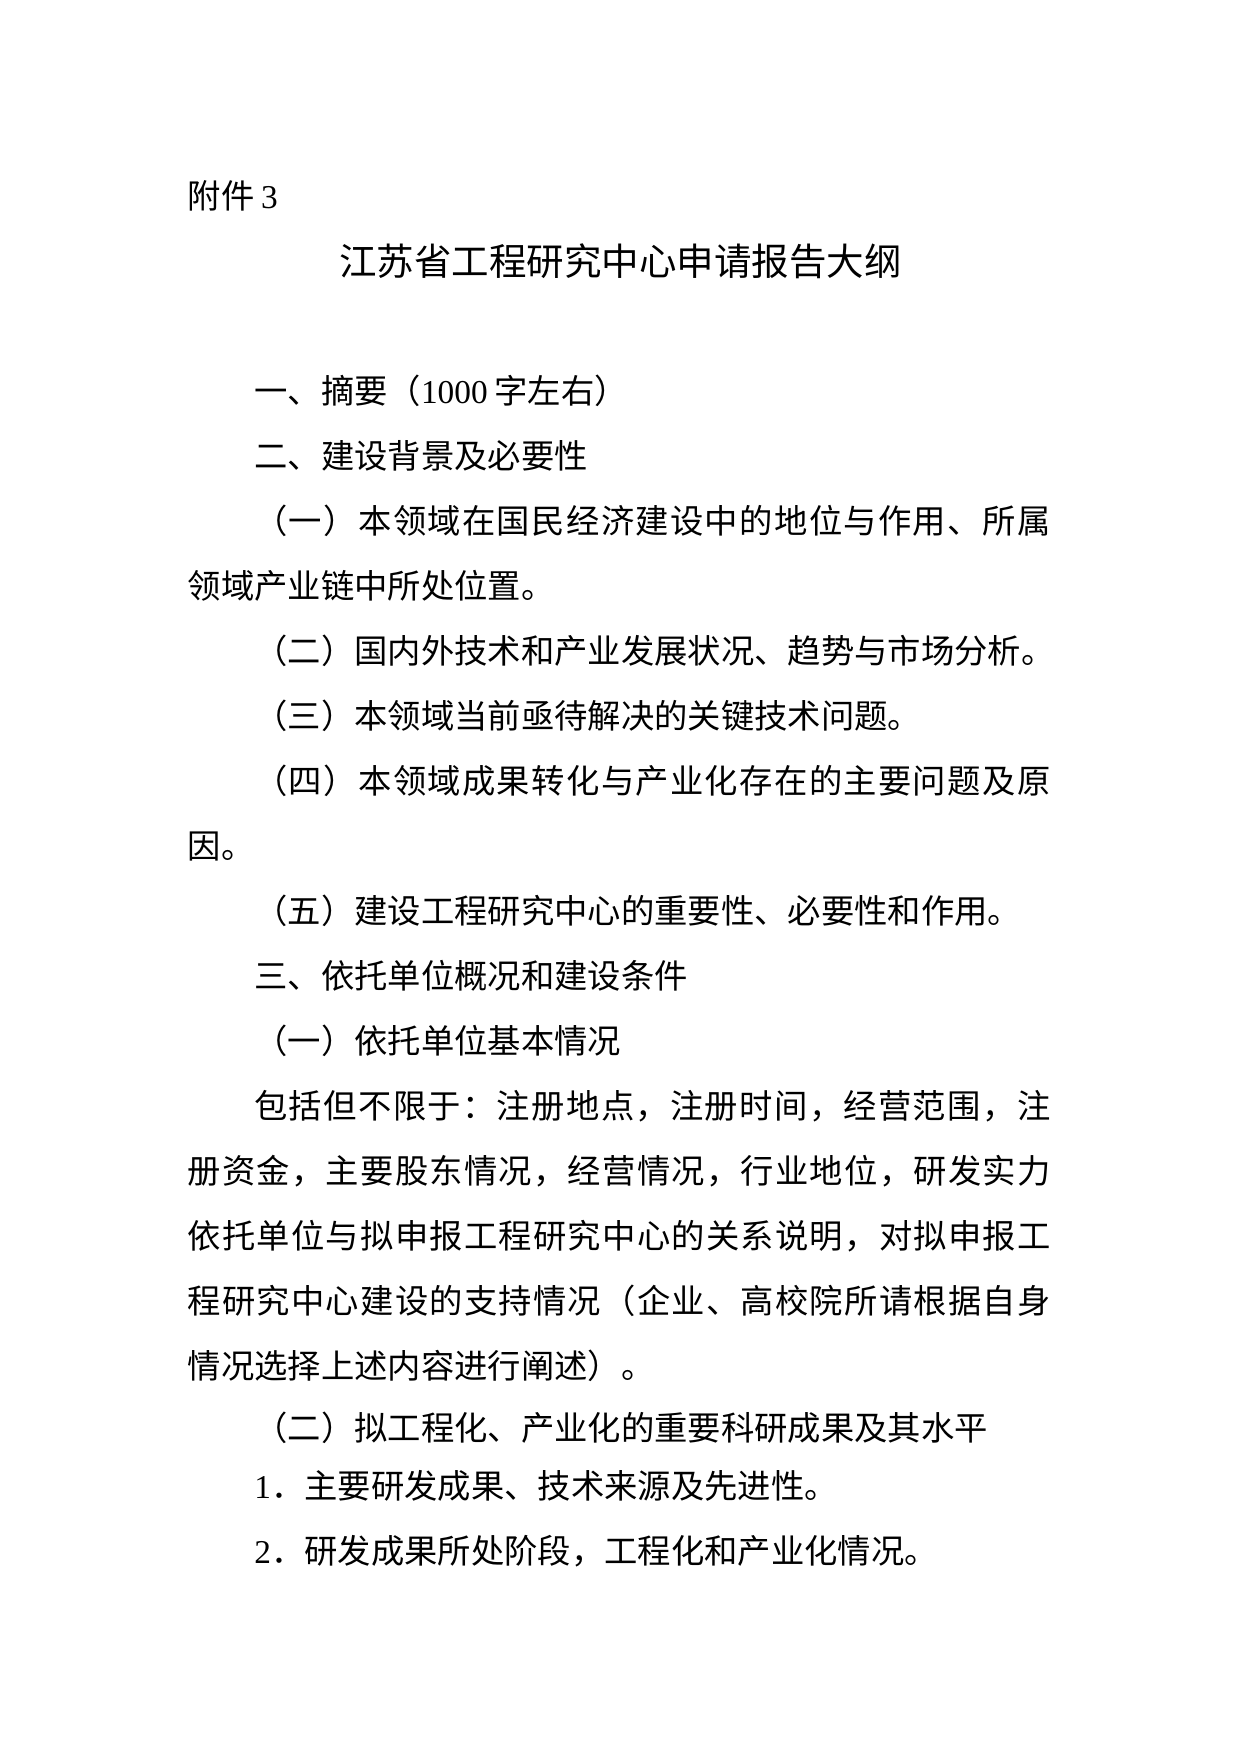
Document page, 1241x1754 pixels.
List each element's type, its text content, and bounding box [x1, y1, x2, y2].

text 二、建设背景及必要性 [187, 422, 1053, 487]
text 江苏省工程研究中心申请报告大纲 [187, 227, 1053, 292]
text （二）国内外技术和产业发展状况、趋势与市场分析。 [187, 617, 1053, 682]
text （一）本领域在国民经济建设中的地位与作用、所属领域产业链中所处位置。 [187, 487, 1053, 617]
text 包括但不限于：注册地点，注册时间，经营范围，注册资金，主要股东情况，经营情况，行业地位，研发实力，依托单位与拟申报工程研究中心的关系说明，对拟申报工程研究中心建设的支持情况（企业、高校院所请根据自身情况选择上述内容进行阐述）。 [187, 1072, 1053, 1397]
text 一、摘要（1000字左右） [187, 357, 1053, 422]
text （二）拟工程化、产业化的重要科研成果及其水平 [187, 1397, 1053, 1451]
text （一）依托单位基本情况 [187, 1007, 1053, 1072]
text 1．主要研发成果、技术来源及先进性。 [187, 1451, 1053, 1516]
text （三）本领域当前亟待解决的关键技术问题。 [187, 682, 1053, 747]
text （五）建设工程研究中心的重要性、必要性和作用。 [187, 877, 1053, 942]
text 2．研发成果所处阶段，工程化和产业化情况。 [187, 1516, 1053, 1581]
text （四）本领域成果转化与产业化存在的主要问题及原因。 [187, 747, 1053, 877]
text 附件3 [187, 162, 1053, 227]
text 三、依托单位概况和建设条件 [187, 942, 1053, 1007]
